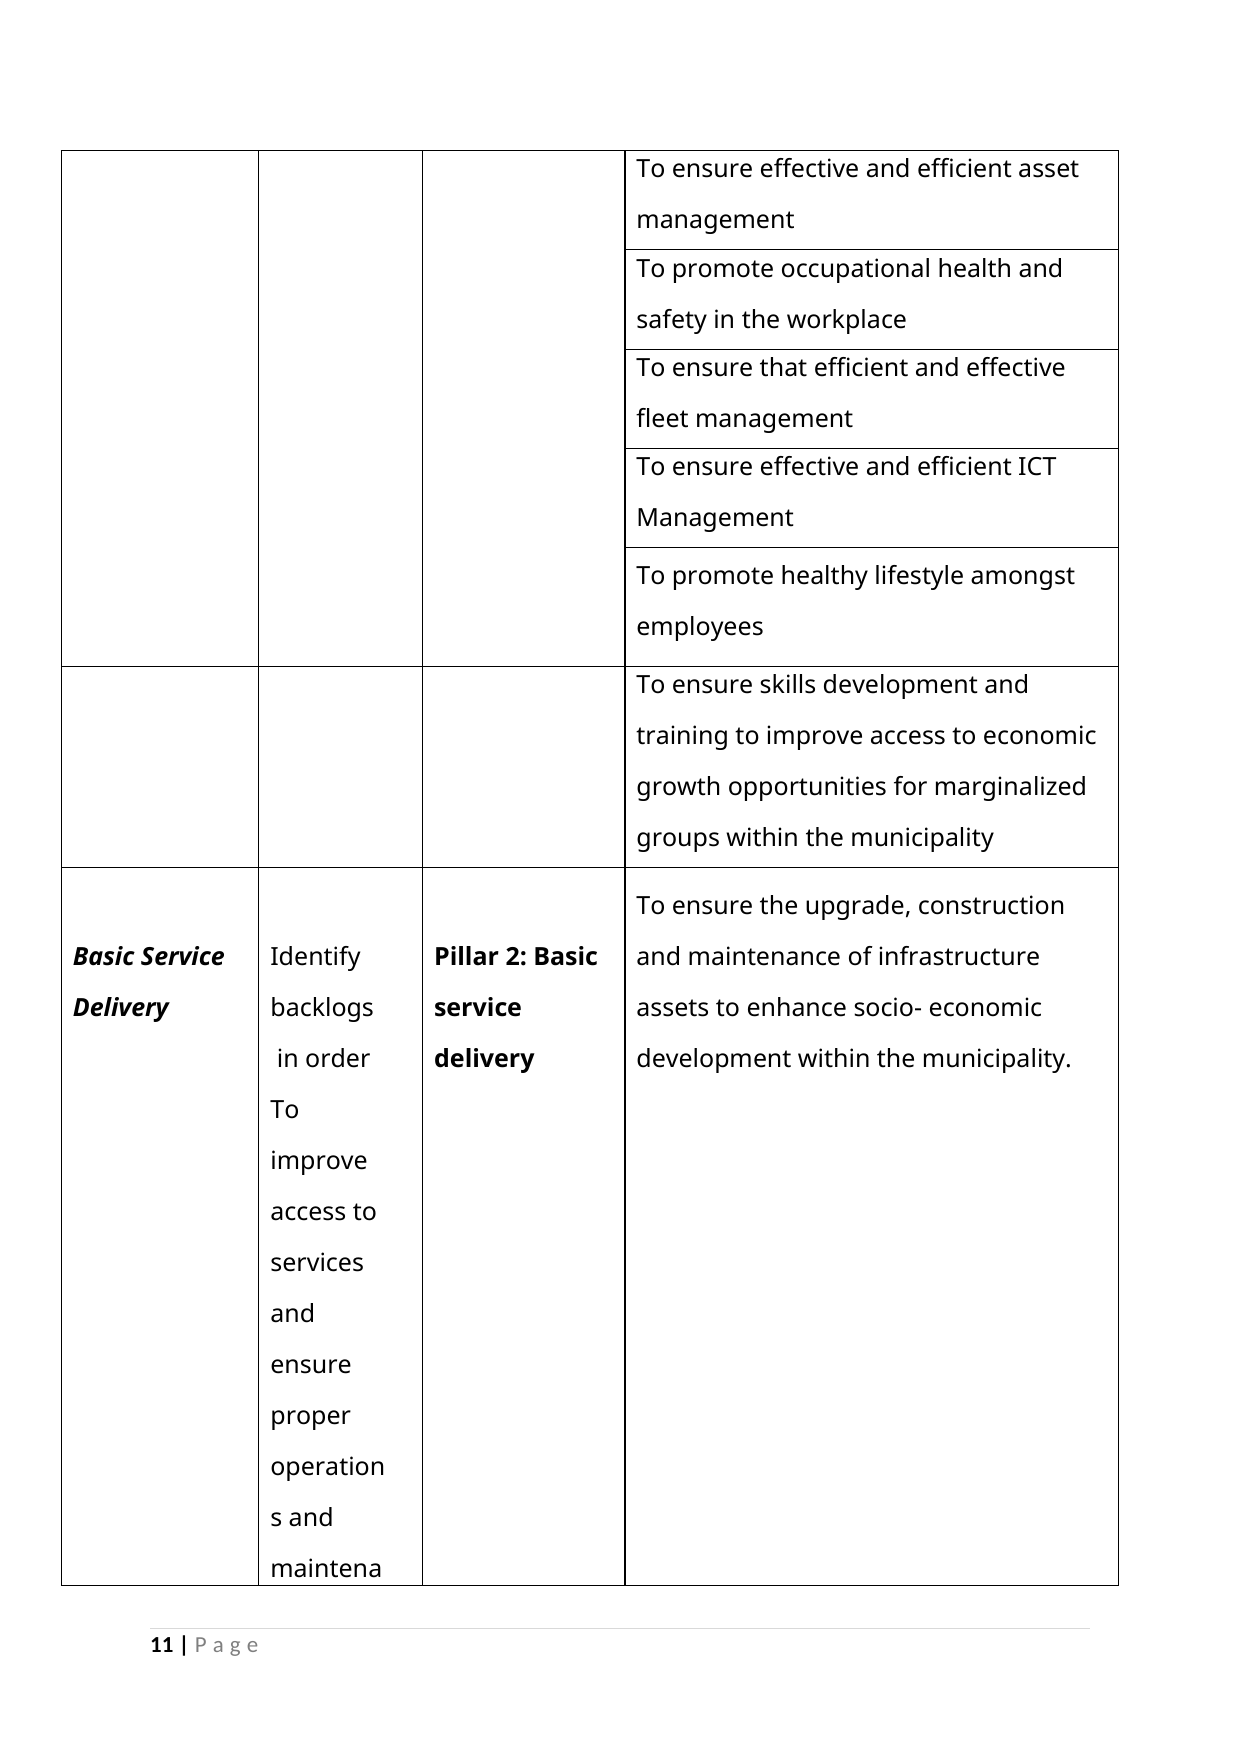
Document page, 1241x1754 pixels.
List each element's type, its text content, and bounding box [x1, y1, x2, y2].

table_cell To promote occupational health and safety in the workplace [626, 250, 1118, 348]
table_cell To ensure skills development and training to improve access to economic growth opportunities for marginalized groups within the municipality [626, 667, 1118, 867]
table_cell [62, 667, 258, 867]
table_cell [62, 868, 258, 1585]
table_cell [423, 667, 624, 867]
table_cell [423, 868, 624, 1585]
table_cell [259, 868, 422, 1585]
table_cell To ensure effective and efficient ICT Management [626, 449, 1118, 547]
table_cell To promote healthy lifestyle amongst employees [626, 548, 1118, 666]
table_cell To ensure effective and efficient asset management [626, 151, 1118, 249]
table_cell To ensure that efficient and effective fleet management [626, 350, 1118, 448]
table_cell [259, 667, 422, 867]
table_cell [626, 868, 1118, 1585]
